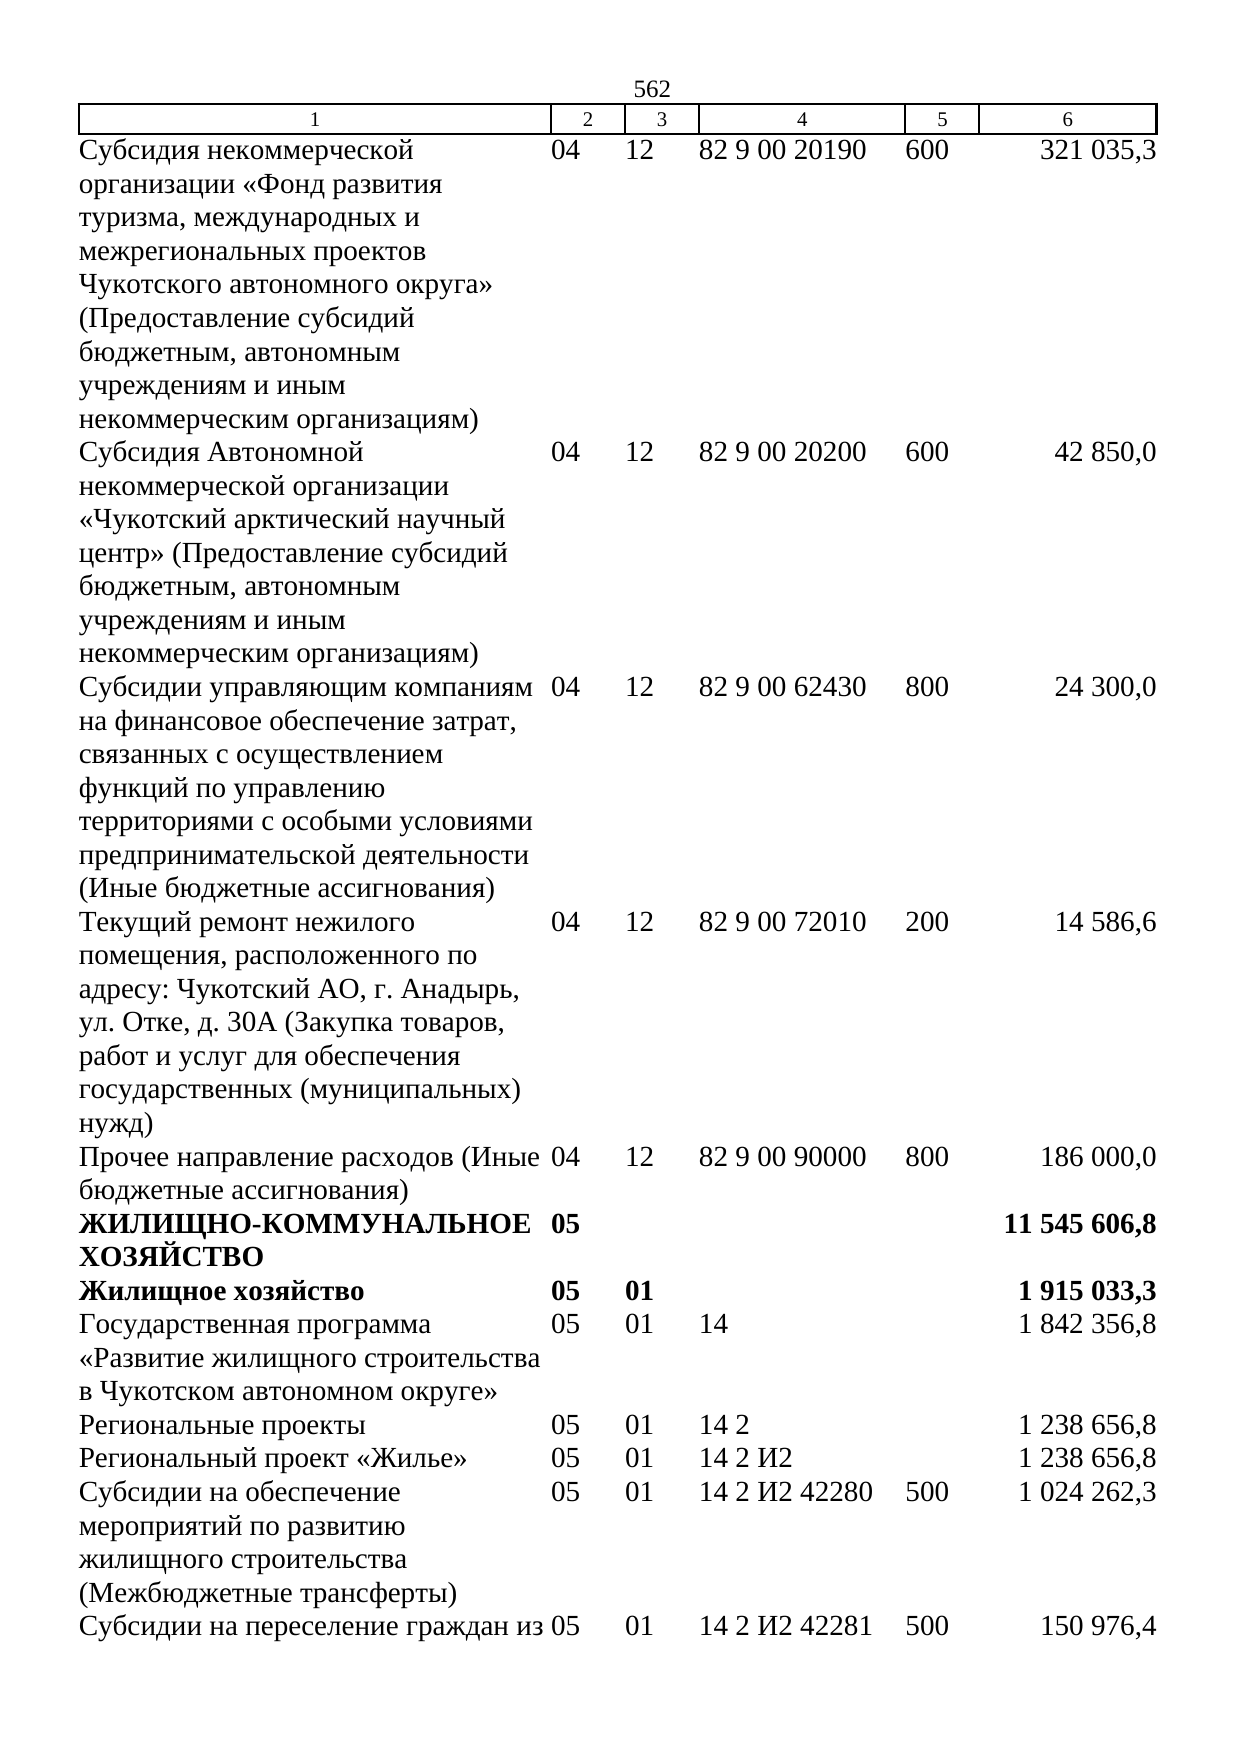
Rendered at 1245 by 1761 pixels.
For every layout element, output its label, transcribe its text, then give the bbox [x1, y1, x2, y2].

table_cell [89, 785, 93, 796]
table_header 1 [80, 105, 550, 132]
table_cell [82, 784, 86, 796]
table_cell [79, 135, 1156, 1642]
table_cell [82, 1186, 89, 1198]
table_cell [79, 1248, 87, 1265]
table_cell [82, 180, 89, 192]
table_header 2 [552, 105, 624, 132]
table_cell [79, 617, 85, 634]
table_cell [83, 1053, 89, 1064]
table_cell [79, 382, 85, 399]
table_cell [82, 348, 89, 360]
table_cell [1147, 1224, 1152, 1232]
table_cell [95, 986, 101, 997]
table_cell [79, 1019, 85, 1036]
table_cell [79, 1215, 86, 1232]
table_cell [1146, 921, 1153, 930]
table_header 3 [626, 105, 698, 132]
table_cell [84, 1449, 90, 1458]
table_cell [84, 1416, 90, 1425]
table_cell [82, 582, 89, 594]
table_header 5 [906, 105, 978, 132]
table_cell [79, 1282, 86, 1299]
table_header 6 [980, 105, 1155, 132]
table_header 4 [700, 105, 904, 132]
